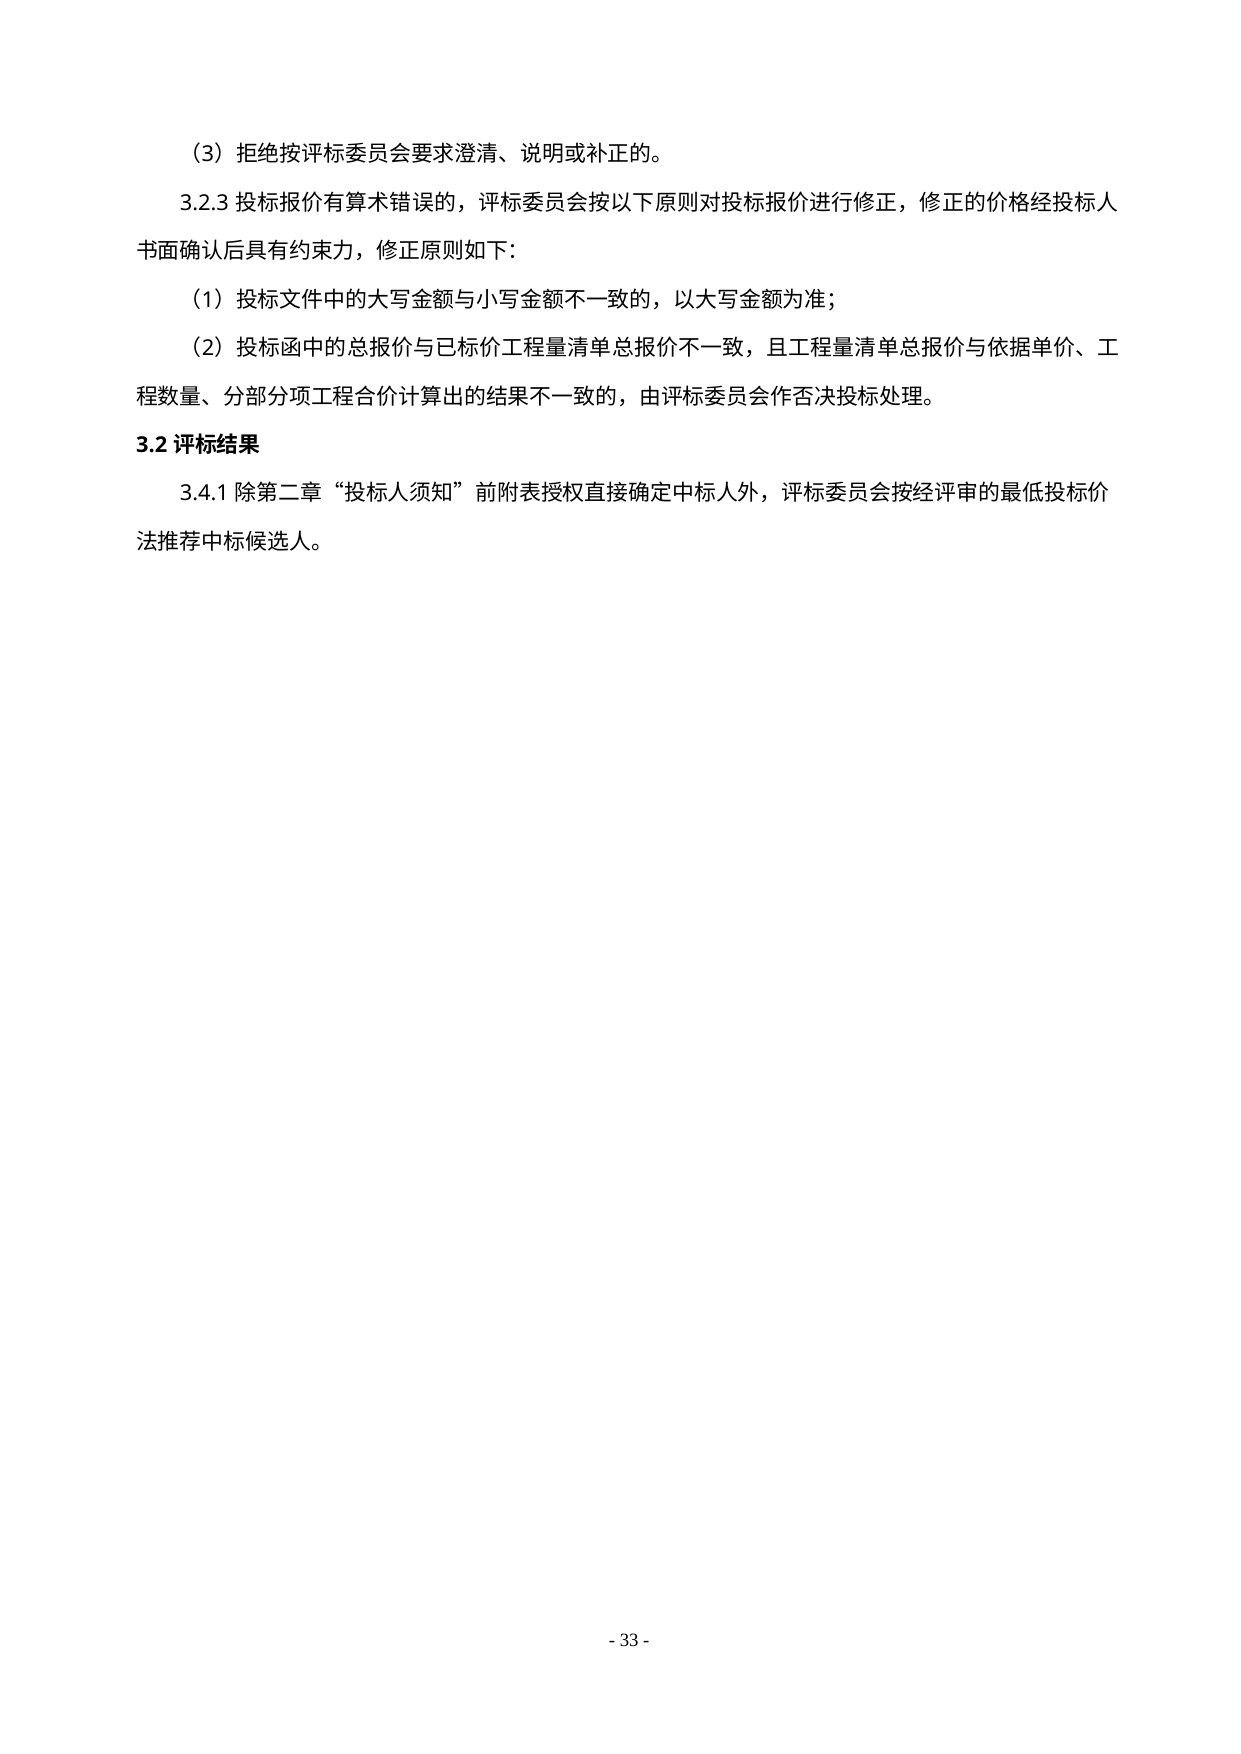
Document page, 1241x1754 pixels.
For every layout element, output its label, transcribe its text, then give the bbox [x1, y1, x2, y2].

subtitle 3.2 评标结果 [136, 427, 1122, 459]
text 3.4.1 除第二章“投标人须知”前附表授权直接确定中标人外，评标委员会按经评审的最低投标价法推荐中标候选人。 [136, 475, 1122, 556]
text （2）投标函中的总报价与已标价工程量清单总报价不一致，且工程量清单总报价与依据单价、工程数量、分部分项工程合价计算出的结果不一致的，由评标委员会作否决投标处理。 [136, 329, 1122, 411]
text 3.2.3 投标报价有算术错误的，评标委员会按以下原则对投标报价进行修正，修正的价格经投标人书面确认后具有约束力，修正原则如下： [136, 184, 1122, 265]
text （3）拒绝按评标委员会要求澄清、说明或补正的。 [136, 136, 1122, 168]
text （1）投标文件中的大写金额与小写金额不一致的，以大写金额为准； [136, 281, 1122, 314]
